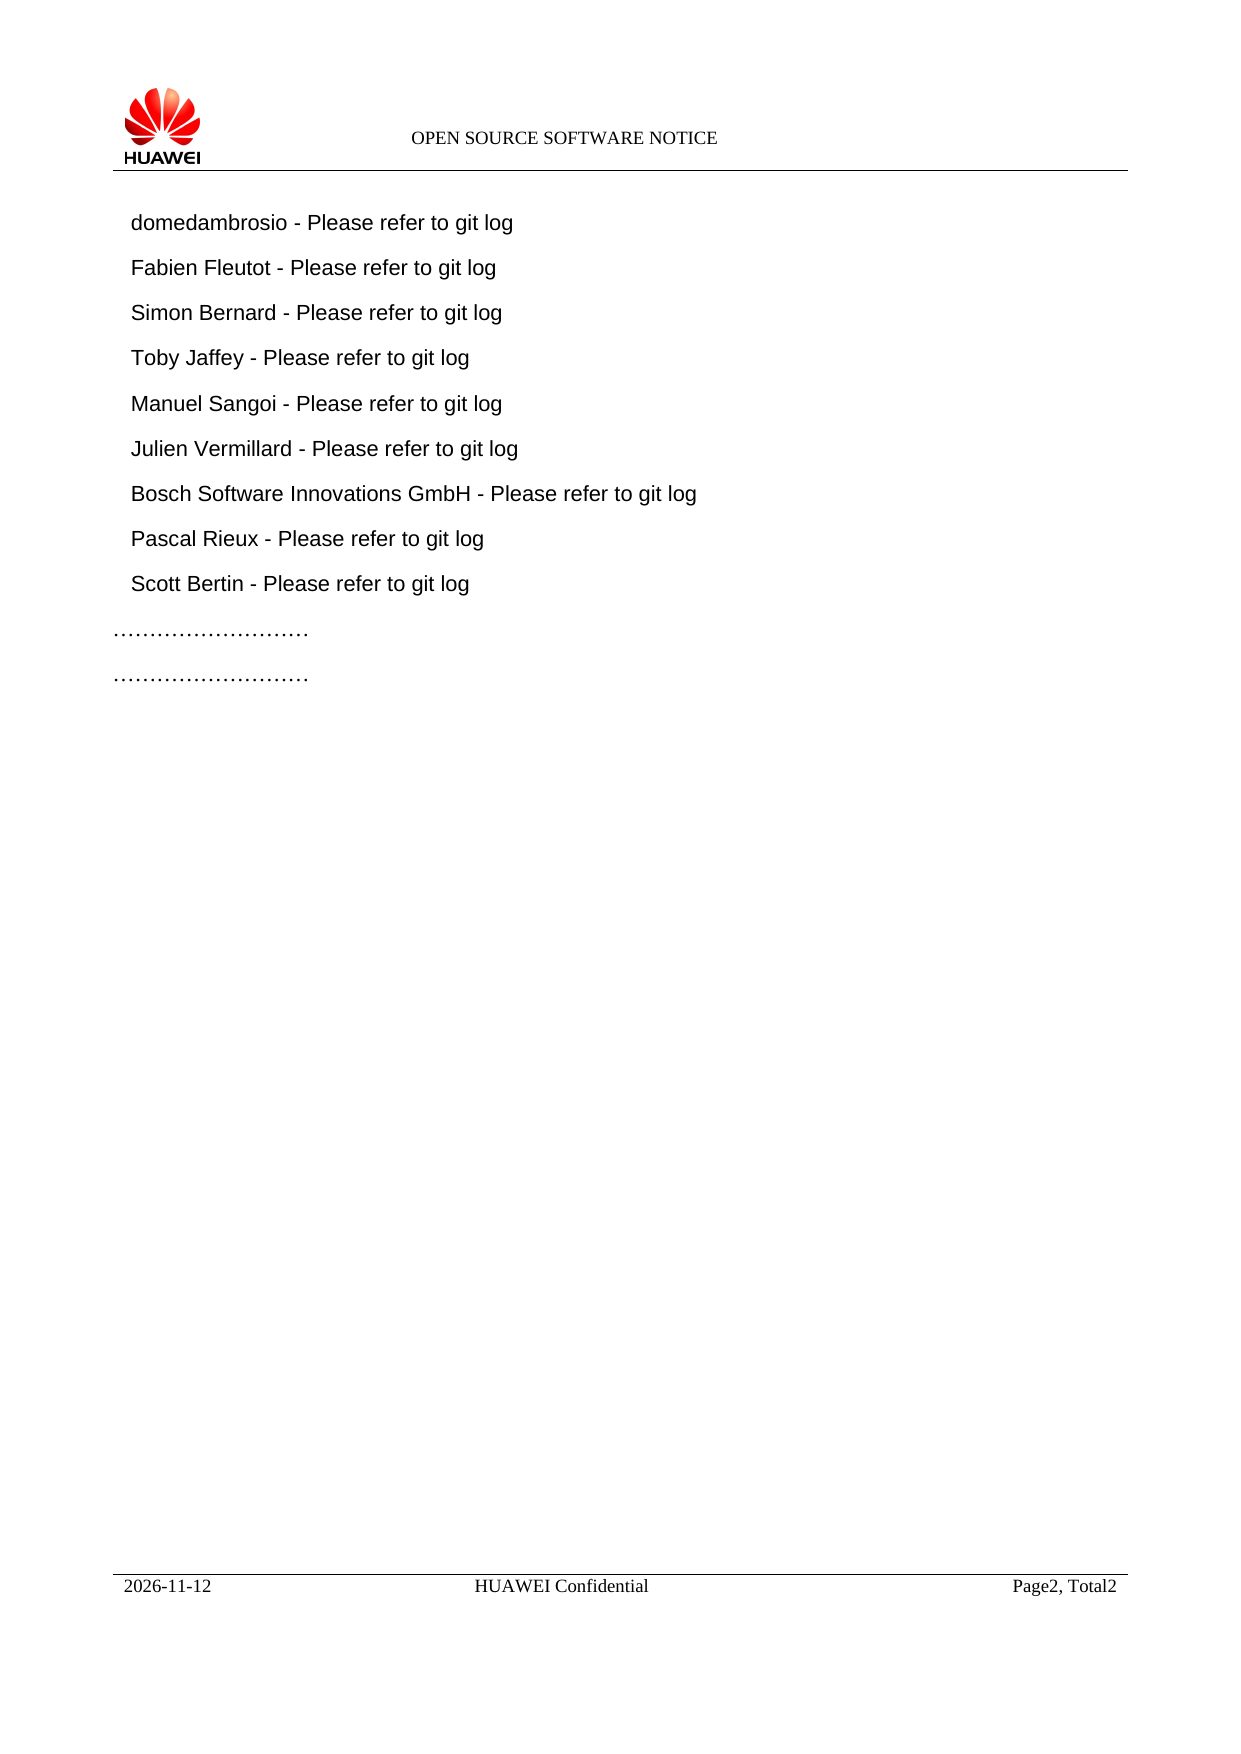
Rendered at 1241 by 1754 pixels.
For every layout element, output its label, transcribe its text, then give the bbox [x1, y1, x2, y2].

text Simon Bernard - Please refer to git log [112, 297, 1128, 329]
text Toby Jaffey - Please refer to git log [112, 342, 1128, 374]
text domedambrosio - Please refer to git log [112, 206, 1128, 239]
text Bosch Software Innovations GmbH - Please refer to git log [112, 477, 1128, 509]
text ……………………… [112, 612, 1128, 645]
text Manuel Sangoi - Please refer to git log [112, 387, 1128, 419]
picture [125, 88, 200, 164]
text ……………………… [112, 657, 1128, 690]
text Pascal Rieux - Please refer to git log [112, 522, 1128, 554]
text Fabien Fleutot - Please refer to git log [112, 251, 1128, 284]
text Julien Vermillard - Please refer to git log [112, 432, 1128, 464]
text Scott Bertin - Please refer to git log [112, 567, 1128, 600]
